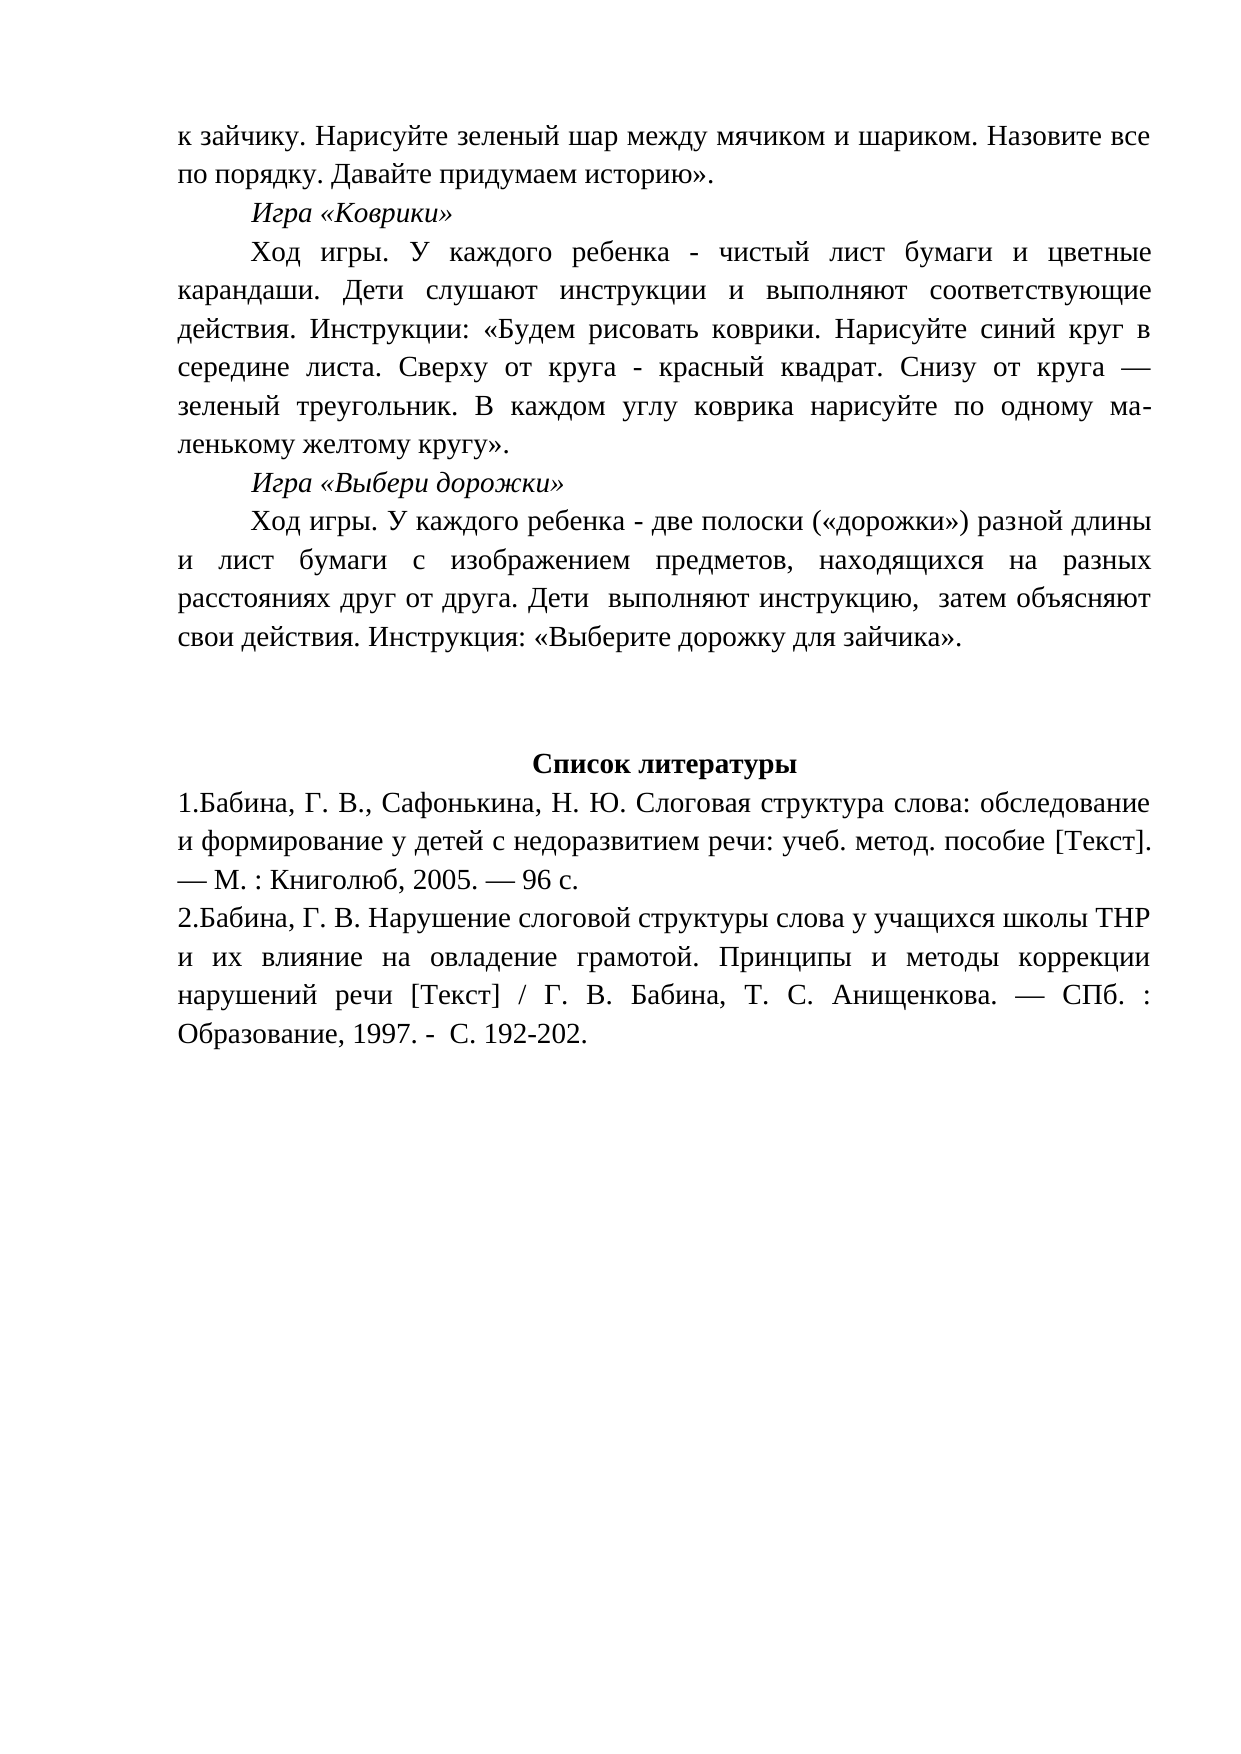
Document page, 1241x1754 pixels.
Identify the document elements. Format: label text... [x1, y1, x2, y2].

text 1.Бабина, Г. В., Сафонькина, Н. Ю. Слоговая структура слова: обследование и формирование у детей с недоразвитием речи: учеб. метод. пособие [Текст].— М. : Книголюб, 2005. — 96 с. [177, 785, 1152, 895]
text Список литературы [177, 746, 1152, 780]
text Игра «Коврики» [177, 195, 1152, 229]
text Игра «Выбери дорожки» [177, 465, 1152, 498]
text 2.Бабина, Г. В. Нарушение слоговой структуры слова у учащихся школы ТНР и их влияние на овладение грамотой. Принципы и методы коррекции нарушений речи [Текст] / Г. В. Бабина, Т. С. Анищенкова. — СПб. : Образование, 1997. - С. 192-202. [177, 900, 1152, 1049]
text Ход игры. У каждого ребенка - чистый лист бумаги и цветные карандаши. Дети слушают инструкции и выполняют соответствующие действия. Инструкции: «Будем рисовать коврики. Нарисуйте синий круг в середине листа. Сверху от круга - красный квадрат. Снизу от круга — зеленый треугольник. В каждом углу коврика нарисуйте по одному маленькому желтому кругу». [177, 234, 1152, 460]
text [177, 118, 1152, 190]
text Ход игры. У каждого ребенка - две полоски («дорожки») разной длины и лист бумаги с изображением предметов, находящихся на разных расстояниях друг от друга. Дети выполняют инструкцию, затем объясняют свои действия. Инструкция: «Выберите дорожку для зайчика». [177, 503, 1152, 653]
